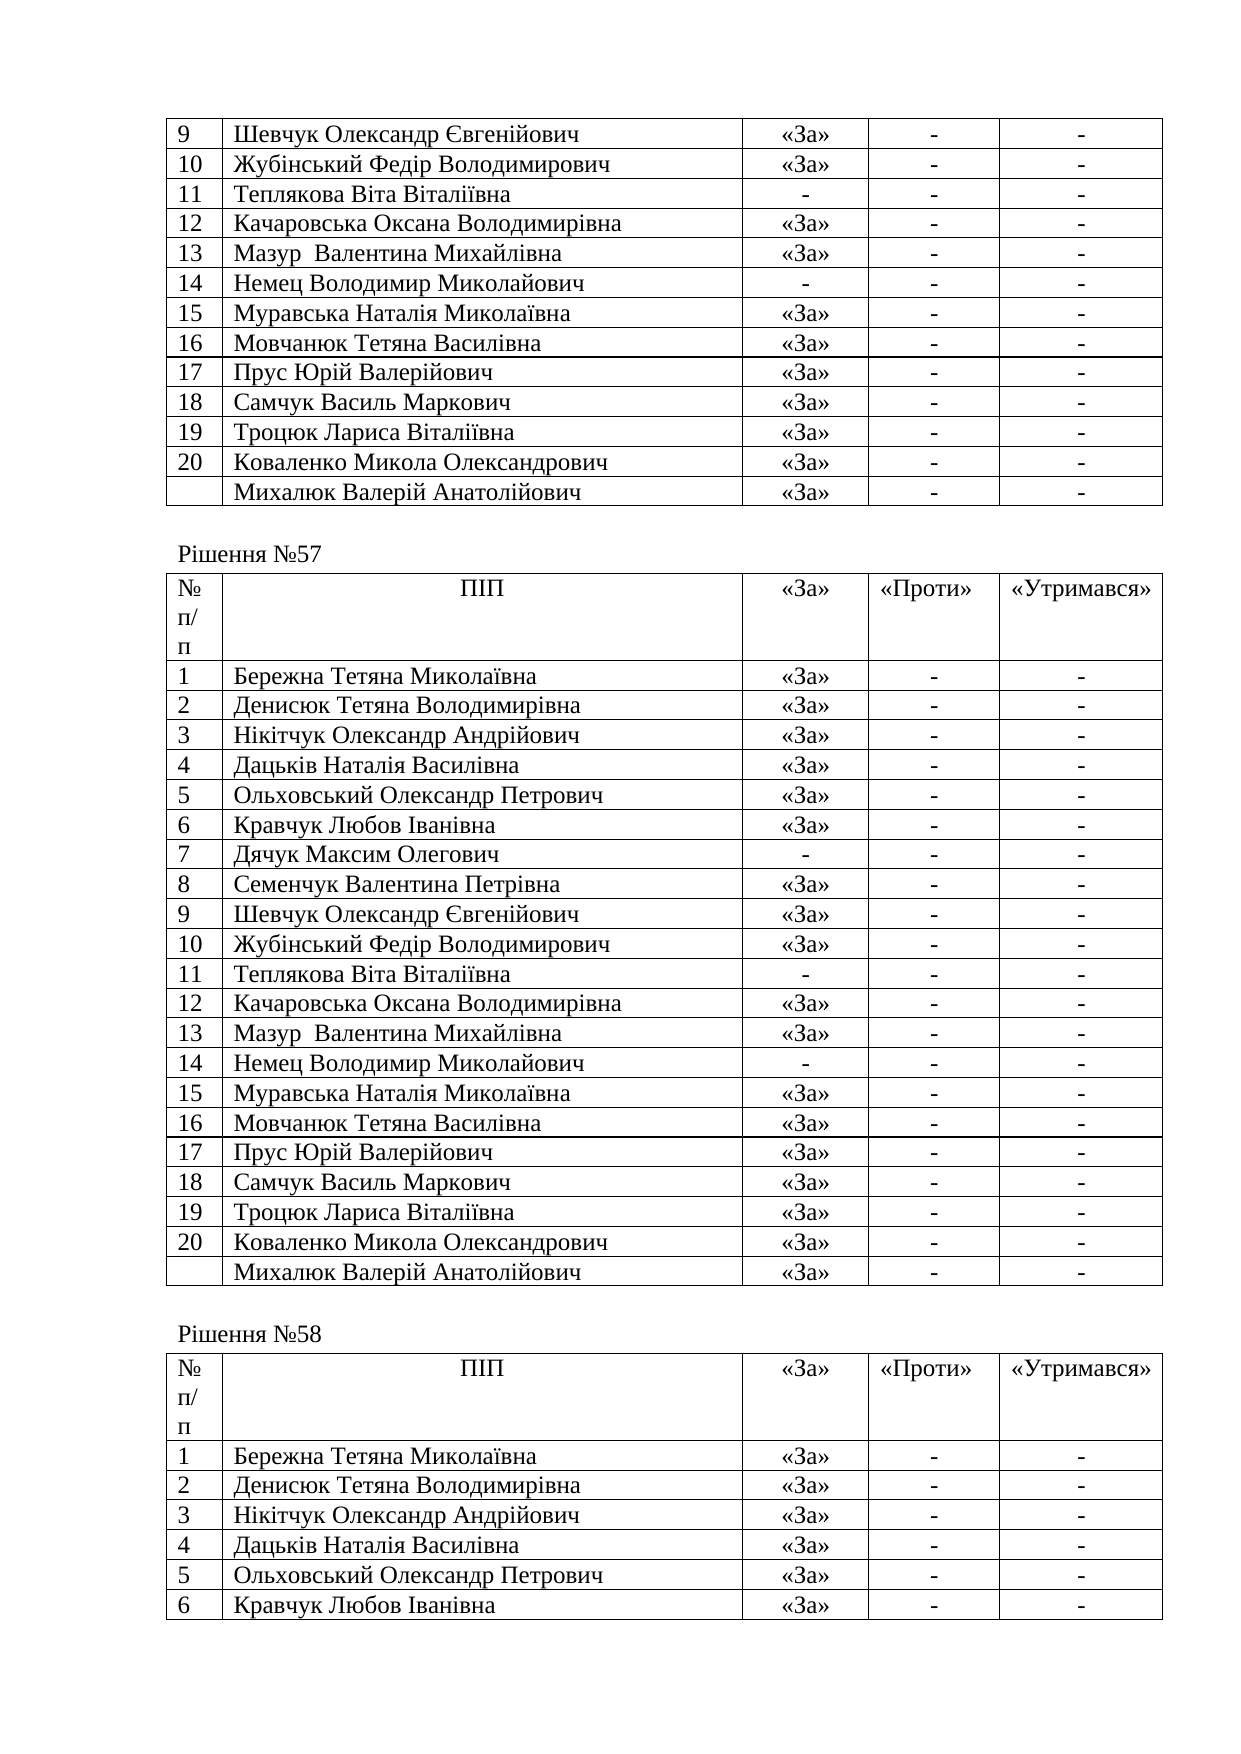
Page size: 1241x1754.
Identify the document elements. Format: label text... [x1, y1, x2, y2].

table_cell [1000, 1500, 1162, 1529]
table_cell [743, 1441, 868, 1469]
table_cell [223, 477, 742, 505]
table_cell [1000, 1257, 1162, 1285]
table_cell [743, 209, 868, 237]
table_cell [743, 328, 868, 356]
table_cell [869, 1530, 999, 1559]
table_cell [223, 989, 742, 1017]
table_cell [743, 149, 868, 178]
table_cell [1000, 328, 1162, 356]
text Рішення №58 [177, 1319, 1152, 1348]
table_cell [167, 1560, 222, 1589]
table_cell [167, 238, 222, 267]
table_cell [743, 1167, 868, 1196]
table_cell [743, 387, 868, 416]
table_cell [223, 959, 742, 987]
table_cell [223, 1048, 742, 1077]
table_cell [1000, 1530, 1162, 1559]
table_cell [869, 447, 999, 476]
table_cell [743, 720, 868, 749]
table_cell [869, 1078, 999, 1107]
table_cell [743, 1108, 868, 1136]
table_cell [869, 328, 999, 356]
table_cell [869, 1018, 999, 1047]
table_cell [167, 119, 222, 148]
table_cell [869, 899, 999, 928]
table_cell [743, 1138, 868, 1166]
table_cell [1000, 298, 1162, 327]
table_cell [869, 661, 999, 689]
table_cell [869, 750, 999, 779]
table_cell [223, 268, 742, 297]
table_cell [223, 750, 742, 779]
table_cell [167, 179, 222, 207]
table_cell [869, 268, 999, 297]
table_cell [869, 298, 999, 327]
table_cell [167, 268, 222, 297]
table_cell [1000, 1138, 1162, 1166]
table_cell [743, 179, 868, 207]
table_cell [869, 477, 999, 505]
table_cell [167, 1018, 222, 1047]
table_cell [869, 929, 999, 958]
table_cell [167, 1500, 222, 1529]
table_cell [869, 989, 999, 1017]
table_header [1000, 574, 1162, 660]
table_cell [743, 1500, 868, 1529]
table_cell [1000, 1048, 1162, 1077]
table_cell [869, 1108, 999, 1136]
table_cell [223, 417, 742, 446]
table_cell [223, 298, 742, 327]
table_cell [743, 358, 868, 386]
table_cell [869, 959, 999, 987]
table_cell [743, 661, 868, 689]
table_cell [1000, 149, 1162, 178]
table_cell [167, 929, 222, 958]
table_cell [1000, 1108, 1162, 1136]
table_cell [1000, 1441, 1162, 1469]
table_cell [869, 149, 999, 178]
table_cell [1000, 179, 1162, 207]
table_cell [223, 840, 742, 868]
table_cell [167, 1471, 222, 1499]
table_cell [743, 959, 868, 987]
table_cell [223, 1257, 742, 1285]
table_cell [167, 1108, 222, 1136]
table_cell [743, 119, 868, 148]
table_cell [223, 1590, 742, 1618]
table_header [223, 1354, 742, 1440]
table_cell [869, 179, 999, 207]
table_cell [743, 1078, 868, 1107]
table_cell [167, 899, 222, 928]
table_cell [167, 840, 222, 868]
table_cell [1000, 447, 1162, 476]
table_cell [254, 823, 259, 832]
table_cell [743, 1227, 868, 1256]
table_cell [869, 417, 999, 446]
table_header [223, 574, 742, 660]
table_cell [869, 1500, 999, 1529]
text Рішення №57 [177, 539, 1152, 568]
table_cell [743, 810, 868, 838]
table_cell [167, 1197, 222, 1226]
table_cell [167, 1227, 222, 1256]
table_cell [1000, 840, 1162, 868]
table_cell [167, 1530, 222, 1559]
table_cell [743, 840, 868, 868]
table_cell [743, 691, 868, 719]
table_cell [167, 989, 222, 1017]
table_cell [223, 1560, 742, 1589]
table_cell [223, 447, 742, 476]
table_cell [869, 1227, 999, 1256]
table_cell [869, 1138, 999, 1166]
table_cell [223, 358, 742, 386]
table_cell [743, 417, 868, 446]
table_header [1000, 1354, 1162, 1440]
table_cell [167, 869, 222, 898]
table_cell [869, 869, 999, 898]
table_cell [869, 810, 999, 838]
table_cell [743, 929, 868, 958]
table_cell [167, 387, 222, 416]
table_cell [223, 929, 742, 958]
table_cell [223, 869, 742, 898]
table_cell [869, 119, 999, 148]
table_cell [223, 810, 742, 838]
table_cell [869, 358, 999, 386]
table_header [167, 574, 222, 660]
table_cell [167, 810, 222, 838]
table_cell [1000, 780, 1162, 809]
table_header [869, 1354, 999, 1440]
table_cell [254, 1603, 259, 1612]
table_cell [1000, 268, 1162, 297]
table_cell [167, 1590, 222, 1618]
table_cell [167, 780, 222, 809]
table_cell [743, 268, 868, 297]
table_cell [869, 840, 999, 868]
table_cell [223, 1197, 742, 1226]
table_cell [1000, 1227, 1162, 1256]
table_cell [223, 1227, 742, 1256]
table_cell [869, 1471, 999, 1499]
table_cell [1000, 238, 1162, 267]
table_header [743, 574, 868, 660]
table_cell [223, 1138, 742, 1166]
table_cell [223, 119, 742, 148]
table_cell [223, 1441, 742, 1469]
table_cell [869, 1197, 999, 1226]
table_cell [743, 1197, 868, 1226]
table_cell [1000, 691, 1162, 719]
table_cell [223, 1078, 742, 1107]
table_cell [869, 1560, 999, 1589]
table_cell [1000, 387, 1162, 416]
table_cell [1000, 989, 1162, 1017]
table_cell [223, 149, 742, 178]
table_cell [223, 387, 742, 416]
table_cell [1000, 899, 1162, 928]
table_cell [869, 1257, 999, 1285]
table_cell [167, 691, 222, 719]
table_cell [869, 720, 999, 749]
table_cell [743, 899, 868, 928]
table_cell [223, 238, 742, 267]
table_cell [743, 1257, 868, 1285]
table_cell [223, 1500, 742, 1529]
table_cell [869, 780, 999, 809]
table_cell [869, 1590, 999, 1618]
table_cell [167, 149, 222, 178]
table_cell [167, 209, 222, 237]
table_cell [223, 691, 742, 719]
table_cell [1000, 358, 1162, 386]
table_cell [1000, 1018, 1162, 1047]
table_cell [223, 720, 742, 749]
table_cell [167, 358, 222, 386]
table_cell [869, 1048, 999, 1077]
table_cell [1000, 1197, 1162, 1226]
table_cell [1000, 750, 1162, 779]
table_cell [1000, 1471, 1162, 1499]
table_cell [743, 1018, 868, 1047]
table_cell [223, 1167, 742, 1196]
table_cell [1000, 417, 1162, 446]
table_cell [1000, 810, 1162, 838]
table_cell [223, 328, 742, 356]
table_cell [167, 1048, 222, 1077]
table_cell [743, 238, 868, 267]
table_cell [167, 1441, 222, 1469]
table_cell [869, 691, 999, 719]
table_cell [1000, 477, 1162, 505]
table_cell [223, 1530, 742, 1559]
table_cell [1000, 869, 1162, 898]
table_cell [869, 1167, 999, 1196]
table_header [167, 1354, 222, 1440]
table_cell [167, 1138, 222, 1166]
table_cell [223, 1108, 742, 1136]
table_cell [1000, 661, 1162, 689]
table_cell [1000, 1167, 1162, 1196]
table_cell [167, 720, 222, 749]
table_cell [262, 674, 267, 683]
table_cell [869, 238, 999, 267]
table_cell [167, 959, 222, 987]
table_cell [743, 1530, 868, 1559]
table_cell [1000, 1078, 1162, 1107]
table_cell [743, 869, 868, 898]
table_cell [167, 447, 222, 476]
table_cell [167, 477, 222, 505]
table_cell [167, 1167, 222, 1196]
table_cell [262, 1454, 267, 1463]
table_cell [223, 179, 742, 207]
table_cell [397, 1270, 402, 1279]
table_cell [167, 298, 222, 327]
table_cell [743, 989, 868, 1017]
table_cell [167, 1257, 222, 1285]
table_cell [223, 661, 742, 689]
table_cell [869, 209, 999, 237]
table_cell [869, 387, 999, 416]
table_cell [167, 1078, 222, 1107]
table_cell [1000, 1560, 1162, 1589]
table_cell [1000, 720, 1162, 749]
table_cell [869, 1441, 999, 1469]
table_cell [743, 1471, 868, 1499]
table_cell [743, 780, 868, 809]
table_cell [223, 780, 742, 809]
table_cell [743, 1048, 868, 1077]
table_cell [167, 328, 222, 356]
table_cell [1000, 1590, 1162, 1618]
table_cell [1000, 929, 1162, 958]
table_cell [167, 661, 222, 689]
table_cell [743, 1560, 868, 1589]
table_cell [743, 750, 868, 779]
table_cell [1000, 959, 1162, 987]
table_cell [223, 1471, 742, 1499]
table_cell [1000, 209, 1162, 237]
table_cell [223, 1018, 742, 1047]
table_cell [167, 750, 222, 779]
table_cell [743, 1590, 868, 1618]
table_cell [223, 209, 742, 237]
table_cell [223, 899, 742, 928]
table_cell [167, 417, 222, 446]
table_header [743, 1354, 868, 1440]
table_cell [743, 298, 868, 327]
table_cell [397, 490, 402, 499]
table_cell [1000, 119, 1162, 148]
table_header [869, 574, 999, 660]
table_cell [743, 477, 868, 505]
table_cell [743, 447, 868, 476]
